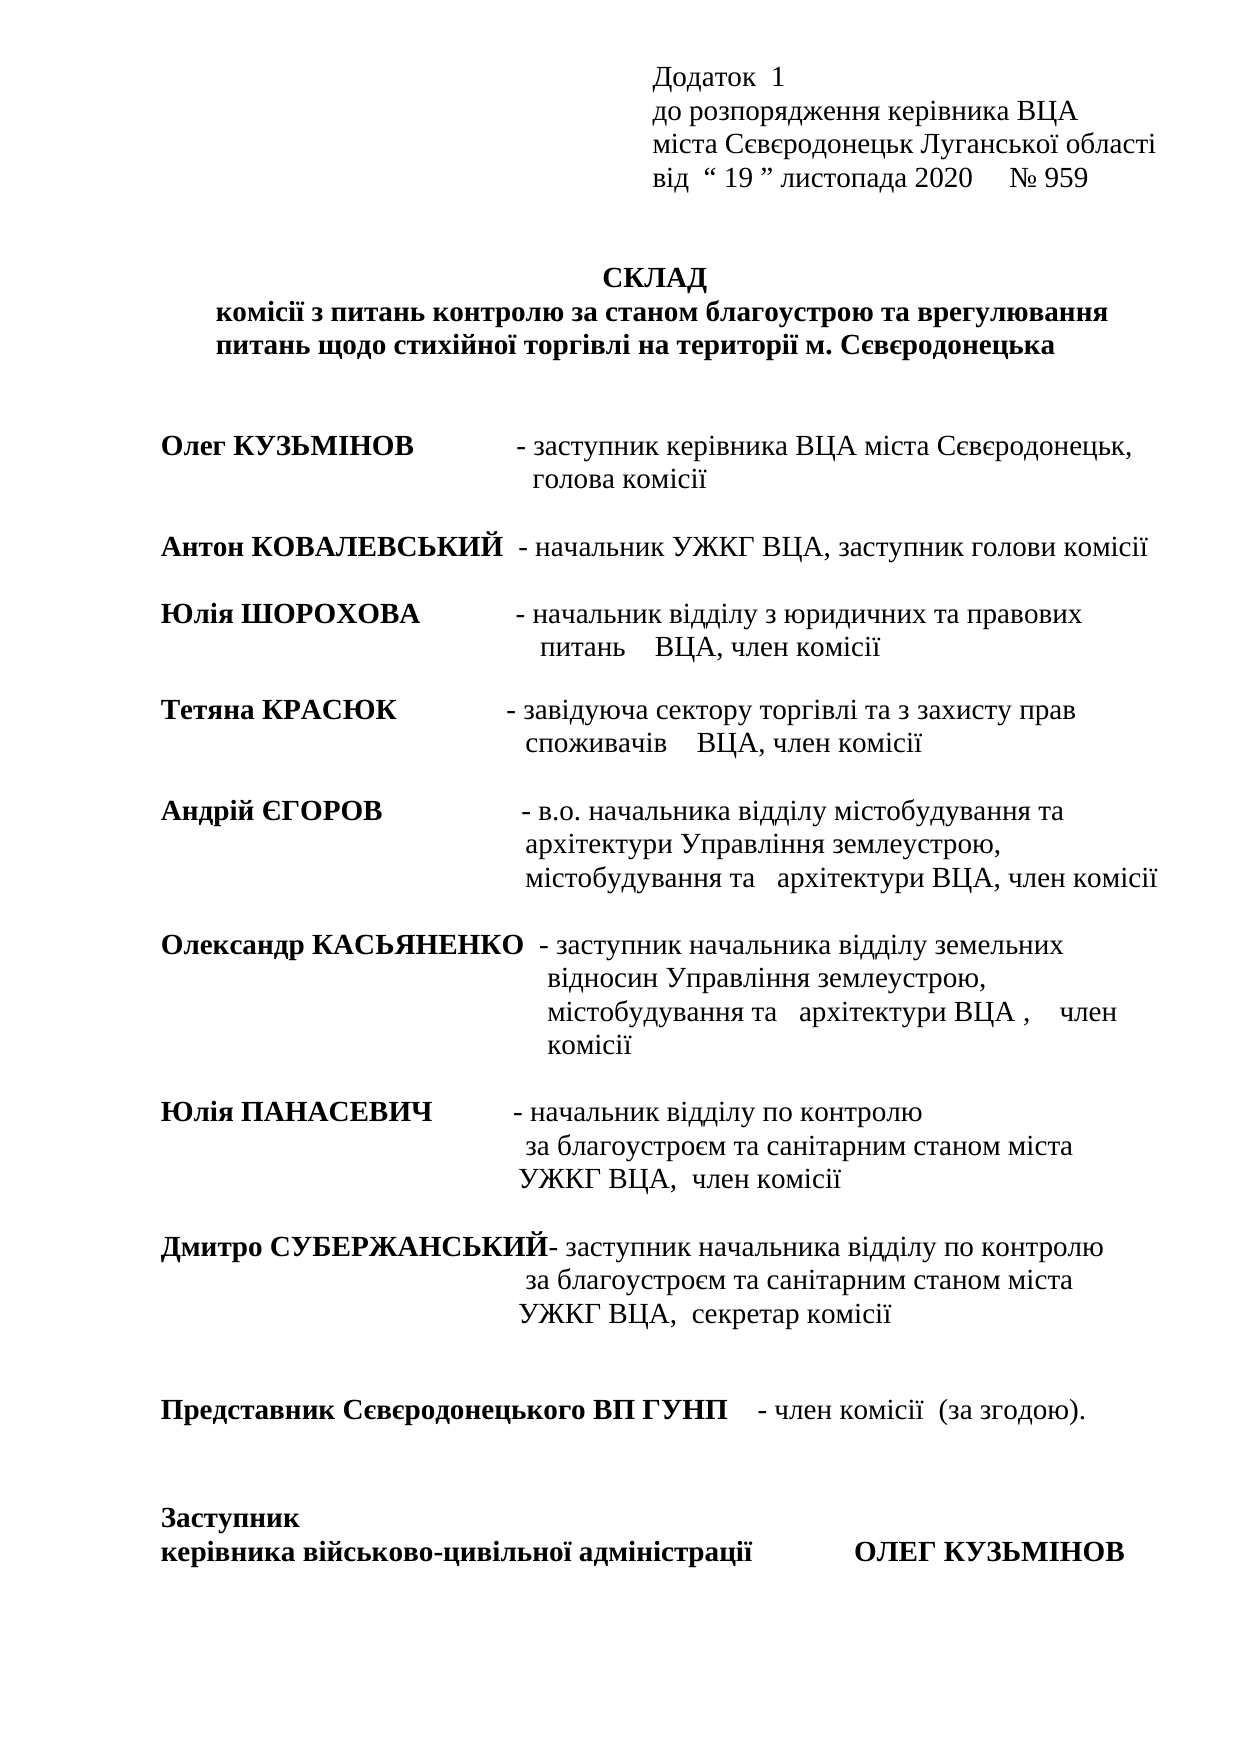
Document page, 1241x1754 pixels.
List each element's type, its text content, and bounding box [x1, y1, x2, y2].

text Заступник [161, 1501, 1163, 1534]
text архітектури Управління землеустрою, [161, 826, 1163, 860]
text від “ 19 ” листопада 2020 № 959 [142, 160, 1163, 193]
text Юлія ПАНАСЕВИЧ - начальник відділу по контролю [161, 1094, 1163, 1128]
text УЖКГ ВЦА, член комісії [161, 1162, 1163, 1195]
text Додаток 1 [142, 59, 1163, 93]
text керівника військово-цивільної адміністрації ОЛЕГ КУЗЬМІНОВ [161, 1534, 1163, 1568]
text містобудування та архітектури ВЦА , член [161, 994, 1163, 1027]
text міста Сєвєродонецьк Луганської області [142, 126, 1163, 160]
text питань ВЦА, член комісії [161, 629, 1163, 663]
text Олег КУЗЬМІНОВ - заступник керівника ВЦА міста Сєвєродонецьк, [161, 428, 1163, 462]
text за благоустроєм та санітарним станом міста [161, 1128, 1163, 1162]
text СКЛАД [216, 260, 1163, 294]
text УЖКГ ВЦА, секретар комісії [161, 1296, 1163, 1329]
text Дмитро СУБЕРЖАНСЬКИЙ- заступник начальника відділу по контролю [161, 1229, 1163, 1262]
text голова комісії [161, 462, 1163, 495]
text за благоустроєм та санітарним станом міста [161, 1262, 1163, 1296]
text до розпорядження керівника ВЦА [142, 93, 1163, 126]
text Андрій ЄГОРОВ - в.о. начальника відділу містобудування та [161, 793, 1163, 826]
text споживачів ВЦА, член комісії [161, 726, 1163, 759]
text Тетяна КРАСЮК - завідуюча сектору торгівлі та з захисту прав [161, 692, 1163, 726]
text комісії з питань контролю за станом благоустрою та врегулювання питань щодо стихійної торгівлі на території м. Сєвєродонецька [216, 294, 1163, 361]
text Антон КОВАЛЕВСЬКИЙ - начальник УЖКГ ВЦА, заступник голови комісії [161, 529, 1163, 562]
text Представник Сєвєродонецького ВП ГУНП - член комісії (за згодою). [161, 1392, 1163, 1426]
text містобудування та архітектури ВЦА, член комісії [161, 860, 1163, 893]
text Юлія ШОРОХОВА - начальник відділу з юридичних та правових [161, 596, 1163, 629]
text Олександр КАСЬЯНЕНКО - заступник начальника відділу земельних [161, 927, 1163, 960]
text комісії [161, 1027, 1163, 1061]
text відносин Управління землеустрою, [161, 960, 1163, 994]
